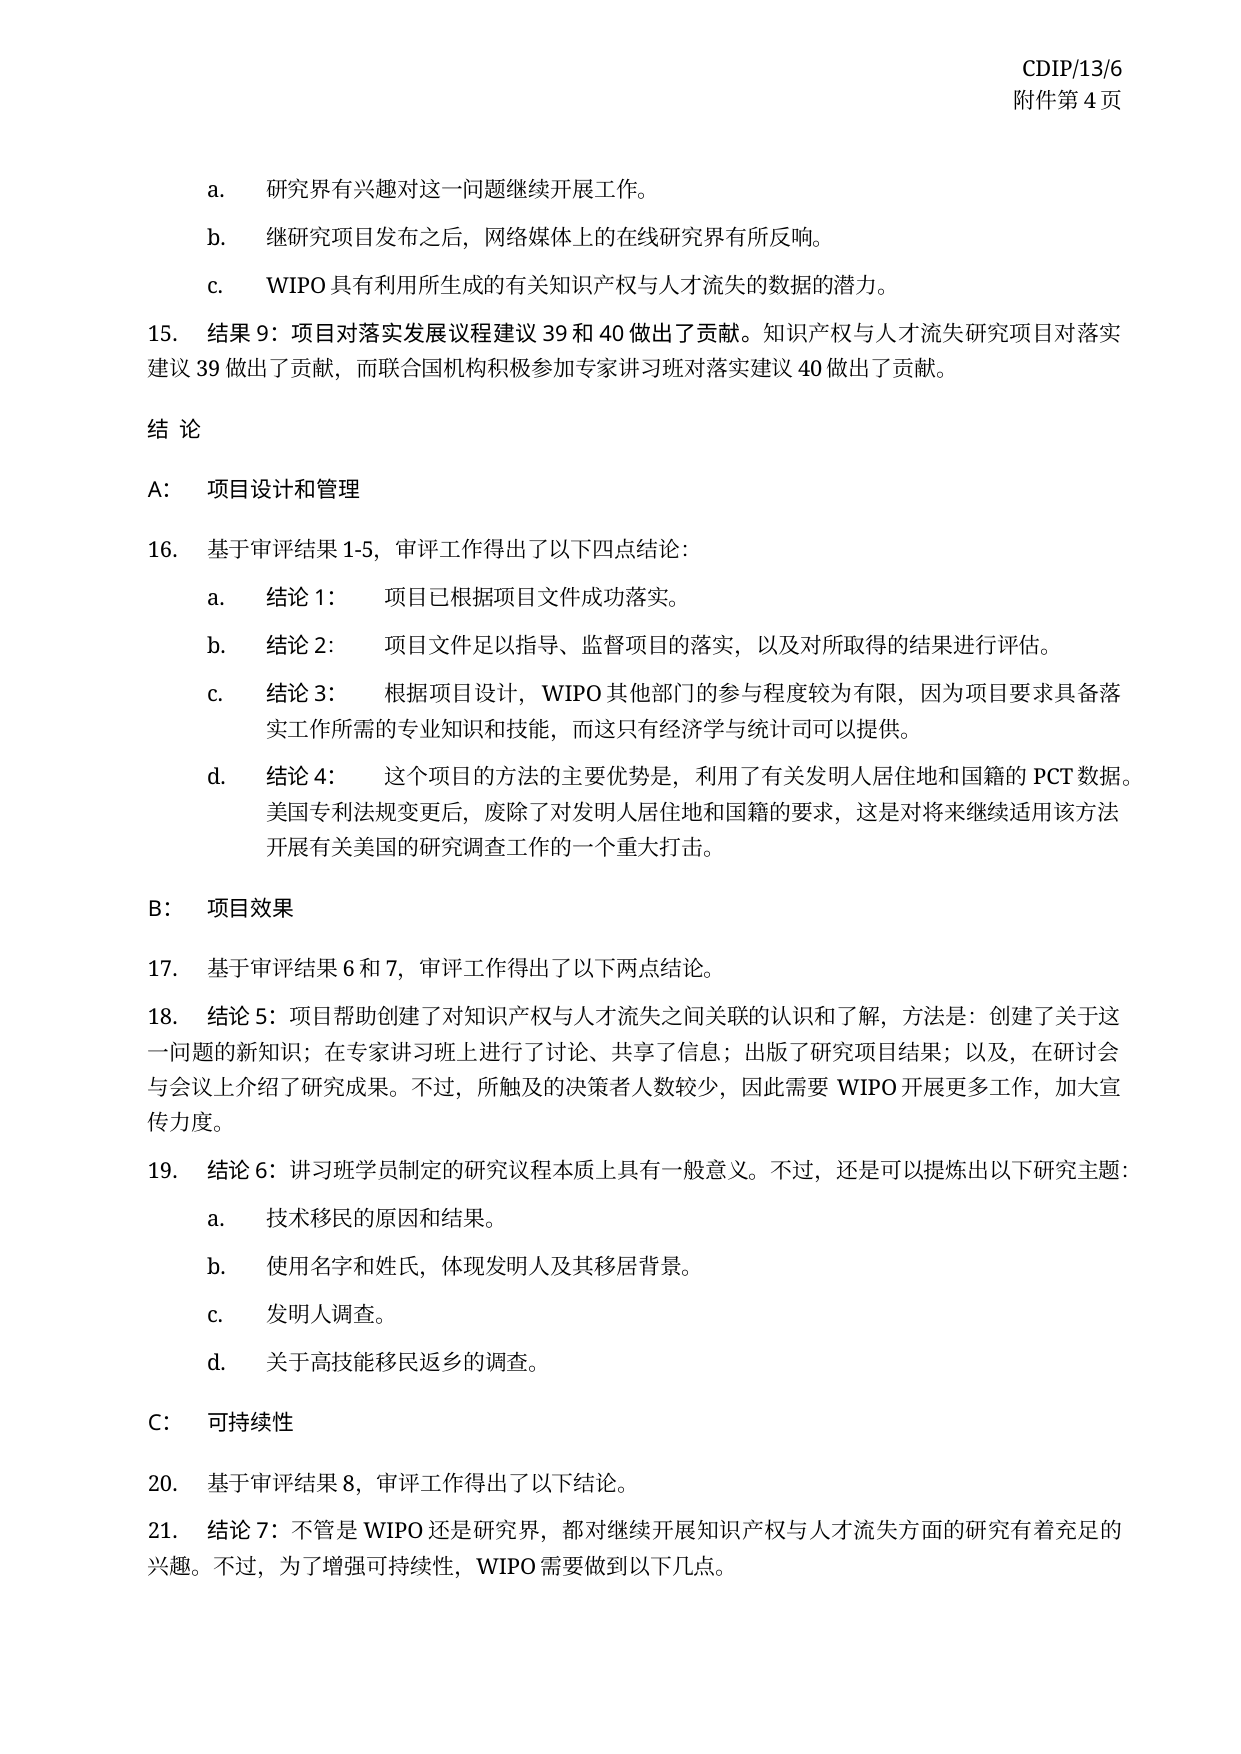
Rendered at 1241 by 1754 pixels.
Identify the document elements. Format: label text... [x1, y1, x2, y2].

list 结论2： 项目文件足以指导、监督项目的落实，以及对所取得的结果进行评估。 [207, 624, 1122, 660]
list WIPO具有利用所生成的有关知识产权与人才流失的数据的潜力。 [207, 264, 1122, 299]
list 结果9：项目对落实发展议程建议39和40做出了贡献。知识产权与人才流失研究项目对落实建议39做出了贡献，而联合国机构积极参加专家讲习班对落实建议40做出了贡献。 [148, 312, 1122, 383]
list 关于高技能移民返乡的调查。 [207, 1341, 1122, 1377]
list 继研究项目发布之后，网络媒体上的在线研究界有所反响。 [207, 216, 1122, 252]
list B： 项目效果 [148, 887, 1122, 922]
list 结论6：讲习班学员制定的研究议程本质上具有一般意义。不过，还是可以提炼出以下研究主题： [148, 1149, 1122, 1185]
list C： 可持续性 [148, 1402, 1122, 1437]
list 使用名字和姓氏，体现发明人及其移居背景。 [207, 1245, 1122, 1281]
list 结论7：不管是WIPO还是研究界，都对继续开展知识产权与人才流失方面的研究有着充足的兴趣。不过，为了增强可持续性，WIPO需要做到以下几点。 [148, 1510, 1122, 1581]
list 研究界有兴趣对这一问题继续开展工作。 [207, 168, 1122, 204]
list 结论3： 根据项目设计，WIPO其他部门的参与程度较为有限，因为项目要求具备落实工作所需的专业知识和技能，而这只有经济学与统计司可以提供。 [207, 672, 1122, 743]
list 结论4： 这个项目的方法的主要优势是，利用了有关发明人居住地和国籍的PCT数据。美国专利法规变更后，废除了对发明人居住地和国籍的要求，这是对将来继续适用该方法开展有关美国的研究调查工作的一个重大打击。 [207, 756, 1122, 862]
list 基于审评结果6和7，审评工作得出了以下两点结论。 [148, 947, 1122, 983]
list 结论1： 项目已根据项目文件成功落实。 [207, 577, 1122, 612]
list A： 项目设计和管理 [148, 468, 1122, 504]
list 基于审评结果8，审评工作得出了以下结论。 [148, 1462, 1122, 1497]
list 技术移民的原因和结果。 [207, 1197, 1122, 1233]
list 结论5：项目帮助创建了对知识产权与人才流失之间关联的认识和了解，方法是：创建了关于这一问题的新知识；在专家讲习班上进行了讨论、共享了信息；出版了研究项目结果；以及，在研讨会与会议上介绍了研究成果。不过，所触及的决策者人数较少，因此需要WIPO开展更多工作，加大宣传力度。 [148, 995, 1122, 1137]
list 基于审评结果1-5，审评工作得出了以下四点结论： [148, 529, 1122, 564]
text 结 论 [148, 408, 1122, 443]
list 发明人调查。 [207, 1293, 1122, 1329]
